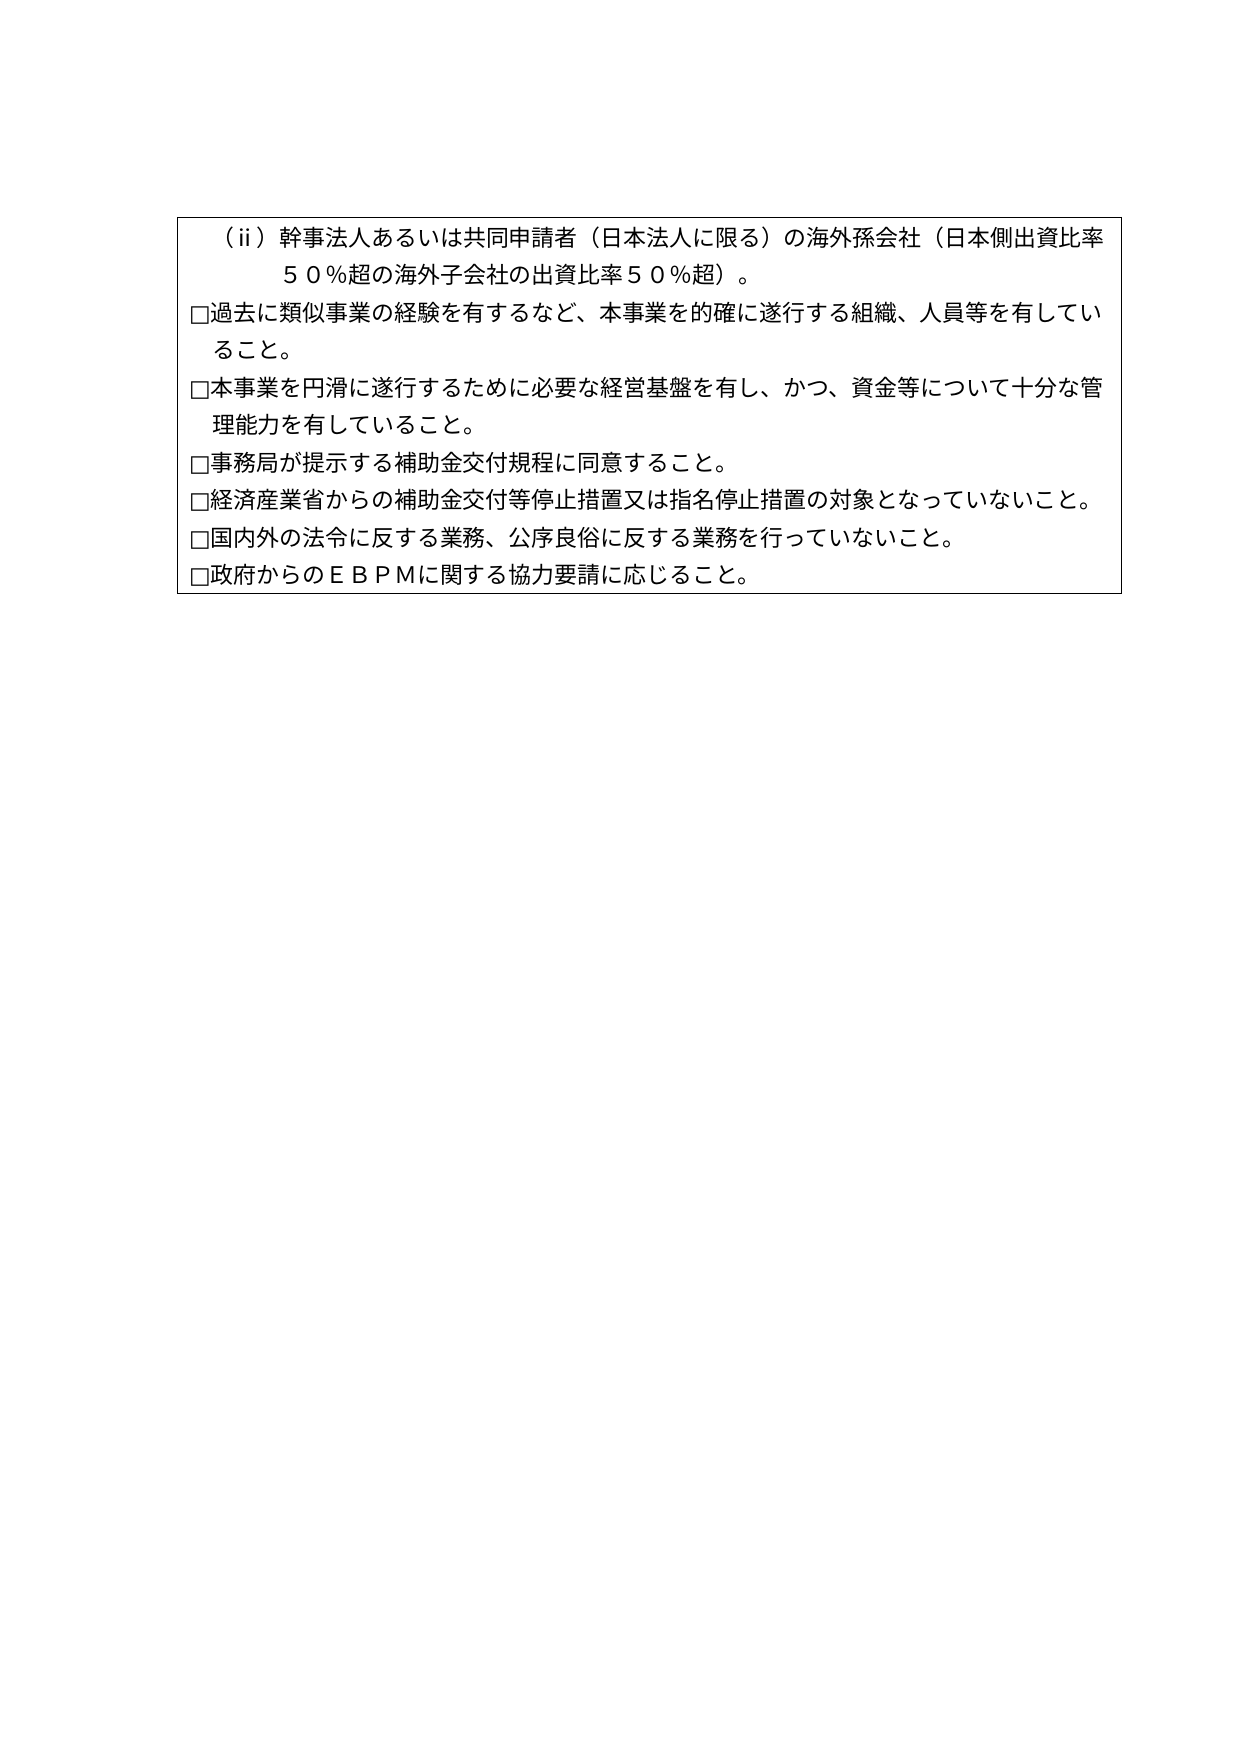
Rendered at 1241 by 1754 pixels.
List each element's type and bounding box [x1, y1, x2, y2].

table_cell [178, 218, 1121, 593]
